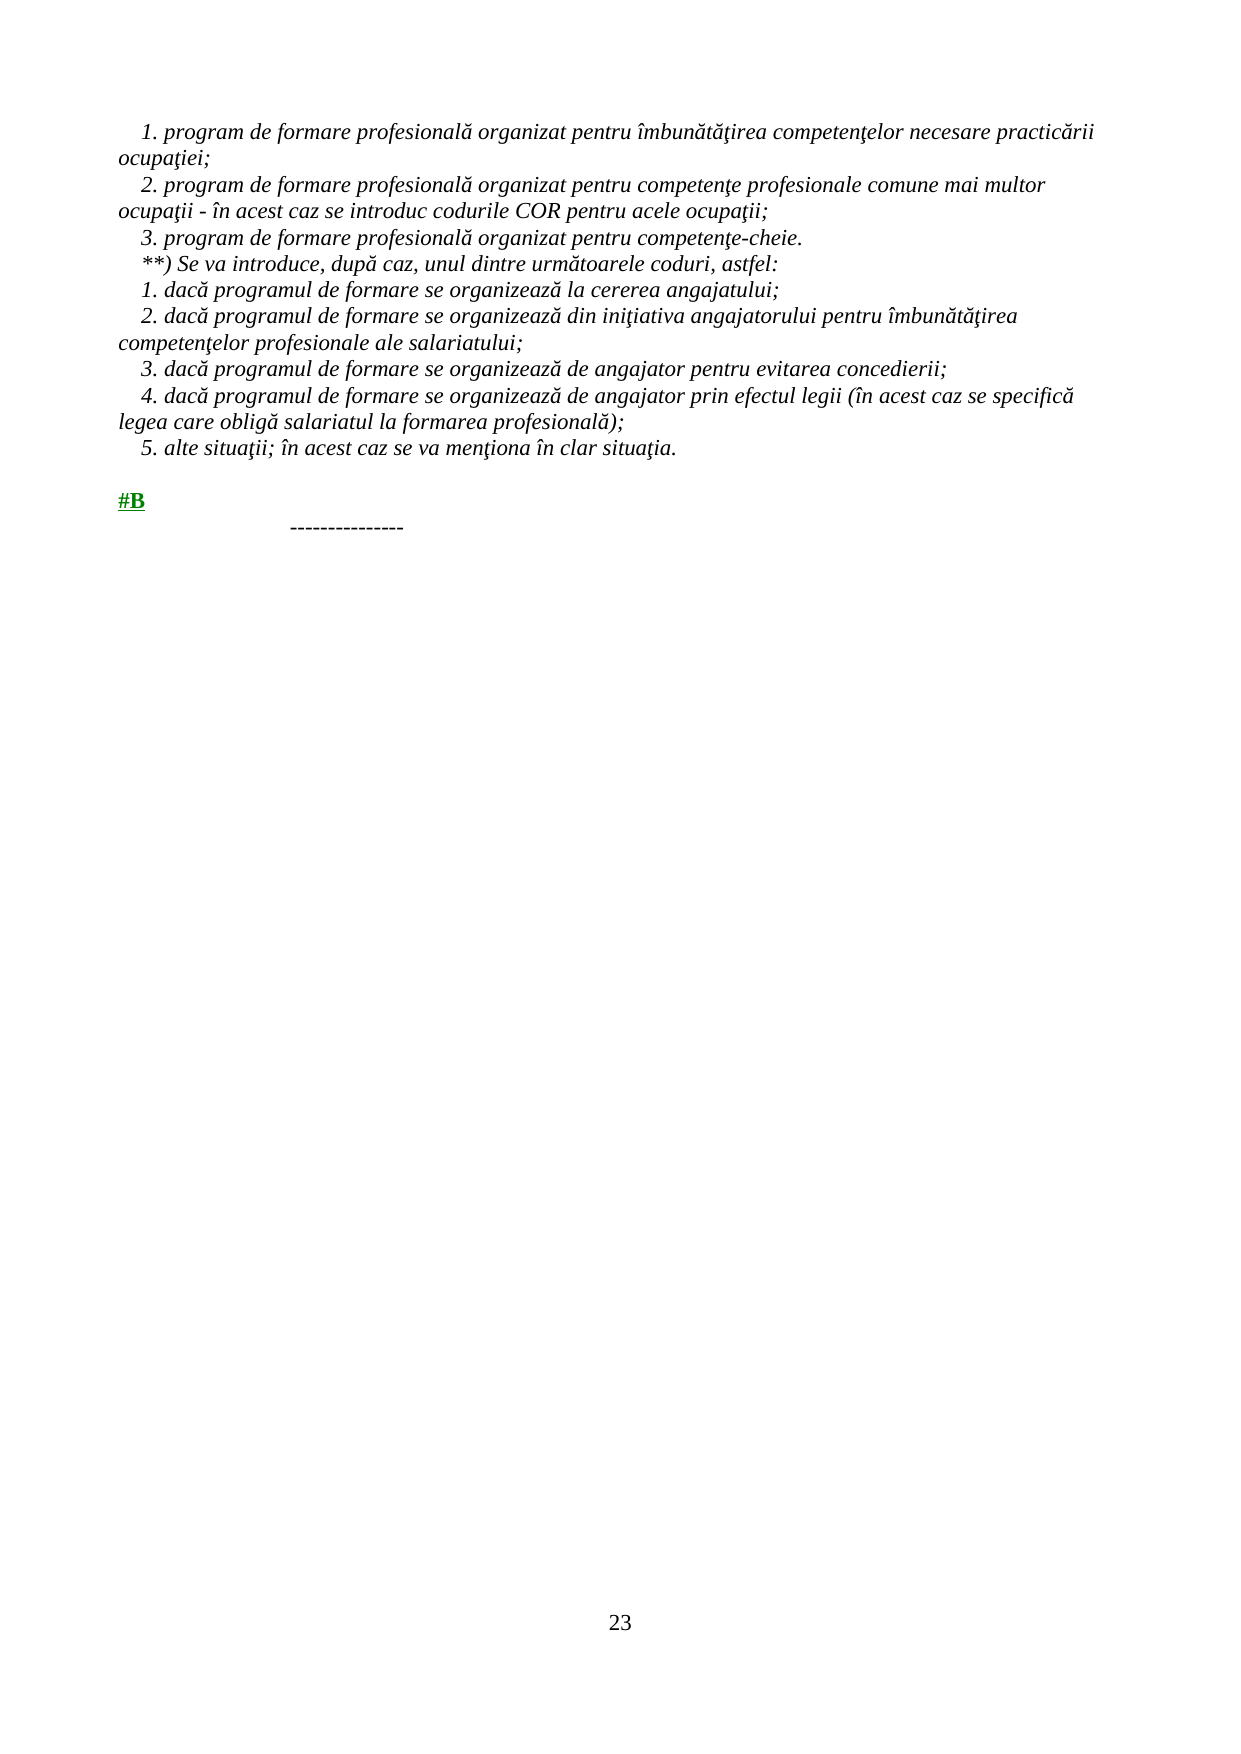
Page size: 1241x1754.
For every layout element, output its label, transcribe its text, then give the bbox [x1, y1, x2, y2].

text 2. program de formare profesională organizat pentru competenţe profesionale comune mai multor ocupaţii - în acest caz se introduc codurile COR pentru acele ocupaţii; [118, 171, 1122, 223]
text 1. dacă programul de formare se organizează la cererea angajatului; [118, 276, 1122, 303]
text 2. dacă programul de formare se organizează din iniţiativa angajatorului pentru îmbunătăţirea competenţelor profesionale ale salariatului; [118, 303, 1122, 355]
text **) Se va introduce, după caz, unul dintre următoarele coduri, astfel: [118, 250, 1122, 276]
text #B [118, 487, 1122, 513]
text 3. dacă programul de formare se organizează de angajator pentru evitarea concedierii; [118, 355, 1122, 382]
text 4. dacă programul de formare se organizează de angajator prin efectul legii (în acest caz se specifică legea care obligă salariatul la formarea profesională); [118, 382, 1122, 434]
text 3. program de formare profesională organizat pentru competenţe-cheie. [118, 223, 1122, 250]
text --------------- [118, 513, 1122, 540]
text 5. alte situaţii; în acest caz se va menţiona în clar situaţia. [118, 434, 1122, 461]
text 1. program de formare profesională organizat pentru îmbunătăţirea competenţelor necesare practicării ocupaţiei; [118, 118, 1122, 171]
